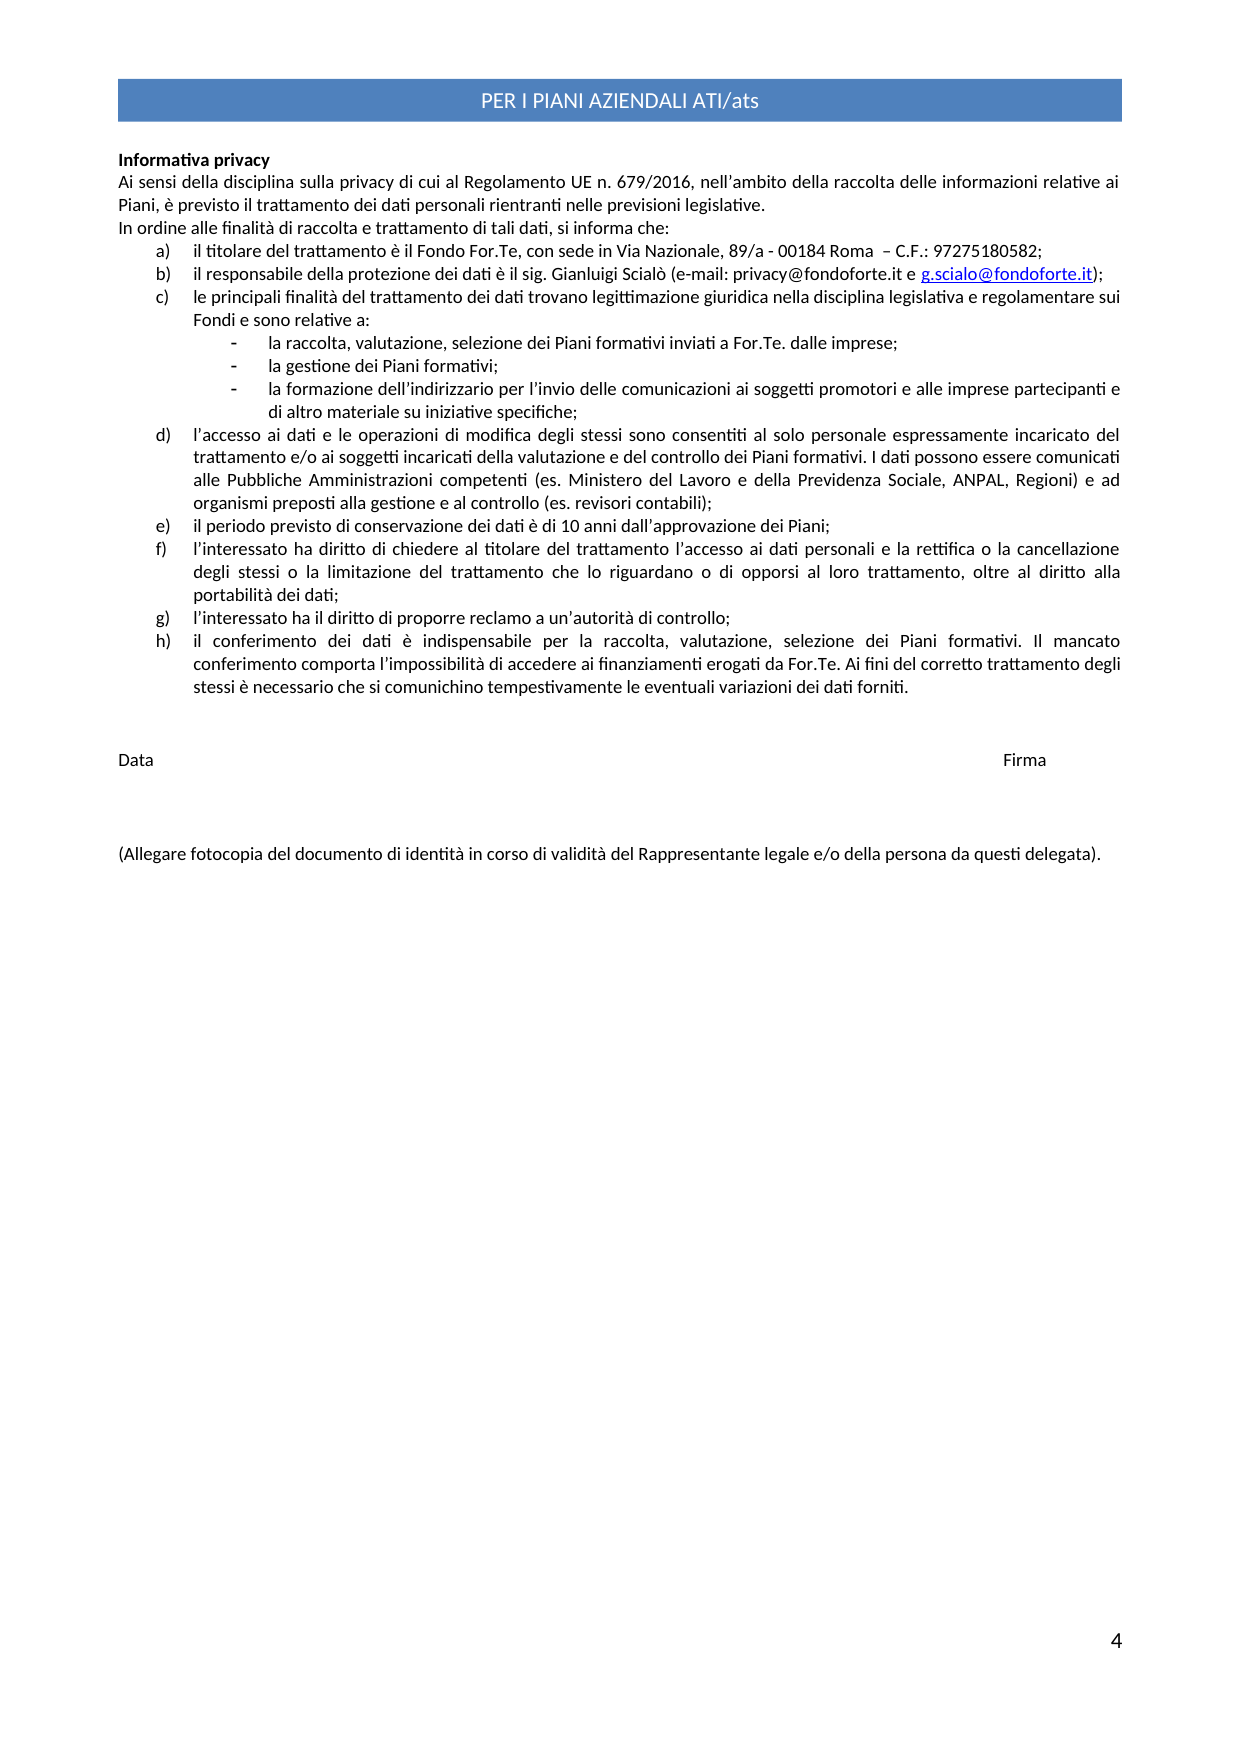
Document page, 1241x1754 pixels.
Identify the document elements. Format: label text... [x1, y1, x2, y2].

list la raccolta, valutazione, selezione dei Piani formativi inviati a For.Te. dalle imprese; [231, 331, 1122, 354]
list il titolare del trattamento è il Fondo For.Te, con sede in Via Nazionale, 89/a - 00184 Roma – C.F.: 97275180582; [156, 239, 1122, 262]
text (Allegare fotocopia del documento di identità in corso di validità del Rappresentante legale e/o della persona da questi delegata). [118, 842, 1122, 865]
list l’interessato ha il diritto di proporre reclamo a un’autorità di controllo; [156, 606, 1122, 629]
text Ai sensi della disciplina sulla privacy di cui al Regolamento UE n. 679/2016, nell’ambito della raccolta delle informazioni relative ai Piani, è previsto il trattamento dei dati personali rientranti nelle previsioni legislative. [118, 171, 1122, 216]
list la formazione dell’indirizzario per l’invio delle comunicazioni ai soggetti promotori e alle imprese partecipanti e di altro materiale su iniziative specifiche; [231, 377, 1122, 423]
text Data Firma [118, 748, 1122, 771]
list il responsabile della protezione dei dati è il sig. Gianluigi Scialò (e-mail: privacy@fondoforte.it e g.scialo@fondoforte.it); [156, 262, 1122, 285]
list le principali finalità del trattamento dei dati trovano legittimazione giuridica nella disciplina legislativa e regolamentare sui Fondi e sono relative a: [156, 285, 1122, 331]
list il conferimento dei dati è indispensabile per la raccolta, valutazione, selezione dei Piani formativi. Il mancato conferimento comporta l’impossibilità di accedere ai finanziamenti erogati da For.Te. Ai fini del corretto trattamento degli stessi è necessario che si comunichino tempestivamente le eventuali variazioni dei dati forniti. [156, 629, 1122, 698]
list il periodo previsto di conservazione dei dati è di 10 anni dall’approvazione dei Piani; [156, 514, 1122, 537]
text In ordine alle finalità di raccolta e trattamento di tali dati, si informa che: [118, 216, 1122, 239]
list l’interessato ha diritto di chiedere al titolare del trattamento l’accesso ai dati personali e la rettifica o la cancellazione degli stessi o la limitazione del trattamento che lo riguardano o di opporsi al loro trattamento, oltre al diritto alla portabilità dei dati; [156, 537, 1122, 606]
list l’accesso ai dati e le operazioni di modifica degli stessi sono consentiti al solo personale espressamente incaricato del trattamento e/o ai soggetti incaricati della valutazione e del controllo dei Piani formativi. I dati possono essere comunicati alle Pubbliche Amministrazioni competenti (es. Ministero del Lavoro e della Previdenza Sociale, ANPAL, Regioni) e ad organismi preposti alla gestione e al controllo (es. revisori contabili); [156, 423, 1122, 514]
list la gestione dei Piani formativi; [231, 354, 1122, 377]
text Informativa privacy [118, 148, 1122, 171]
